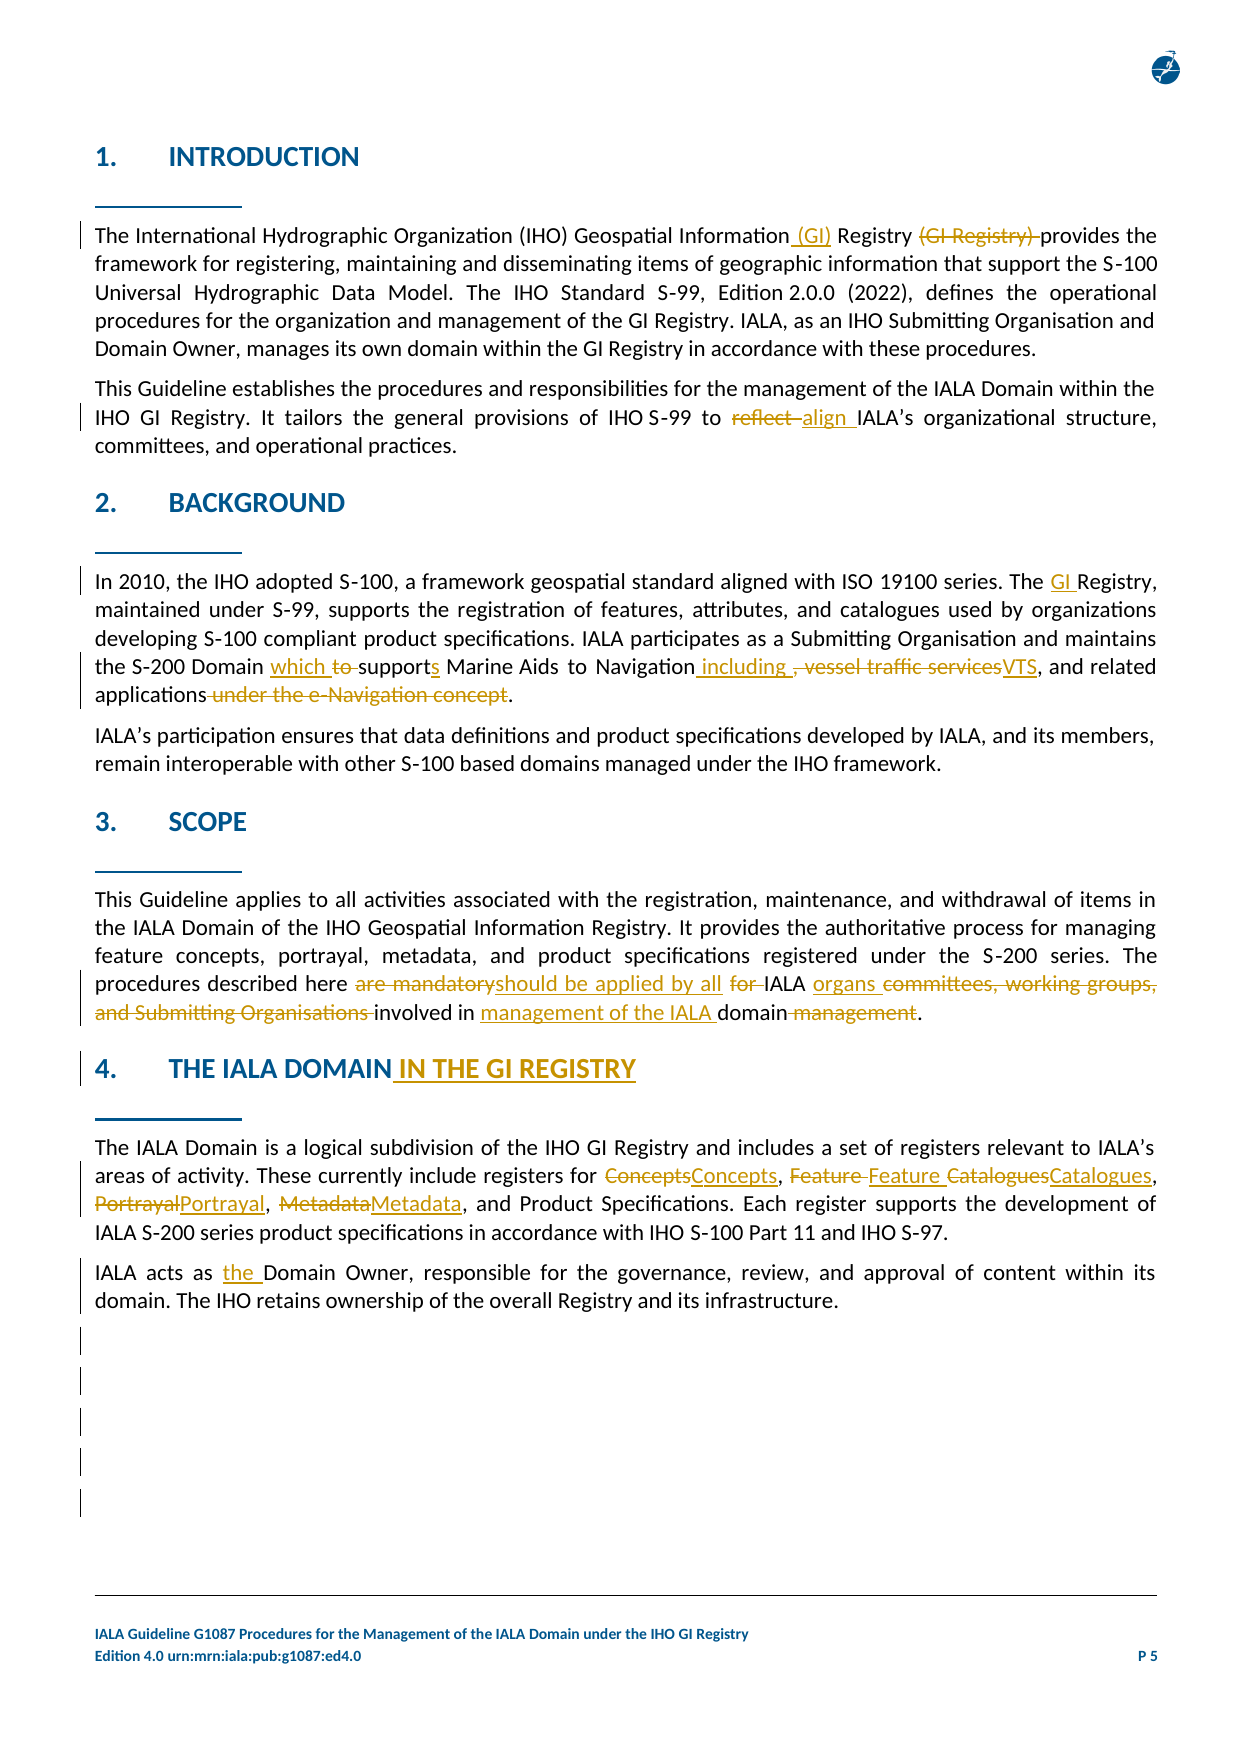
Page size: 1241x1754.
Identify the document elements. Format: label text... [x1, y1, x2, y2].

subtitle THE IALA DOMAIN [94, 1051, 1157, 1086]
text The International Hydrographic Organization (IHO) Geospatial Information Registry provides the framework for registering, maintaining and disseminating items of geographic information that support the S‑100 Universal Hydrographic Data Model. The IHO Standard S‑99, Edition 2.0.0 (2022), defines the operational procedures for the organization and management of the GI Registry. IALA, as an IHO Submitting Organisation and Domain Owner, manages its own domain within the GI Registry in accordance with these procedures. [94, 221, 1157, 362]
text This Guideline establishes the procedures and responsibilities for the management of the IALA Domain within the IHO GI Registry. It tailors the general provisions of IHO S‑99 to IALA’s organizational structure, committees, and operational practices. [94, 374, 1157, 459]
text This Guideline applies to all activities associated with the registration, maintenance, and withdrawal of items in the IALA Domain of the IHO Geospatial Information Registry. It provides the authoritative process for managing feature concepts, portrayal, metadata, and product specifications registered under the S‑200 series. The procedures described here IALA involved in domain. [94, 885, 1157, 1026]
text The IALA Domain is a logical subdivision of the IHO GI Registry and includes a set of registers relevant to IALA’s areas of activity. These currently include registers for , , , , and Product Specifications. Each register supports the development of IALA S‑200 series product specifications in accordance with IHO S‑100 Part 11 and IHO S‑97. [94, 1133, 1157, 1246]
subtitle SCOPE [94, 803, 1157, 838]
subtitle INTRODUCTION [94, 138, 1157, 174]
text IALA’s participation ensures that data definitions and product specifications developed by IALA, and its members, remain interoperable with other S‑100 based domains managed under the IHO framework. [94, 721, 1157, 778]
picture [1120, 0, 1239, 119]
text IALA acts as Domain Owner, responsible for the governance, review, and approval of content within its domain. The IHO retains ownership of the overall Registry and its infrastructure. [94, 1258, 1157, 1314]
subtitle BACKGROUND [94, 484, 1157, 519]
text In 2010, the IHO adopted S‑100, a framework geospatial standard aligned with ISO 19100 series. The Registry, maintained under S‑99, supports the registration of features, attributes, and catalogues used by organizations developing S‑100 compliant product specifications. IALA participates as a Submitting Organisation and maintains the S‑200 Domain support Marine Aids to Navigation, and related applications. [94, 566, 1157, 709]
